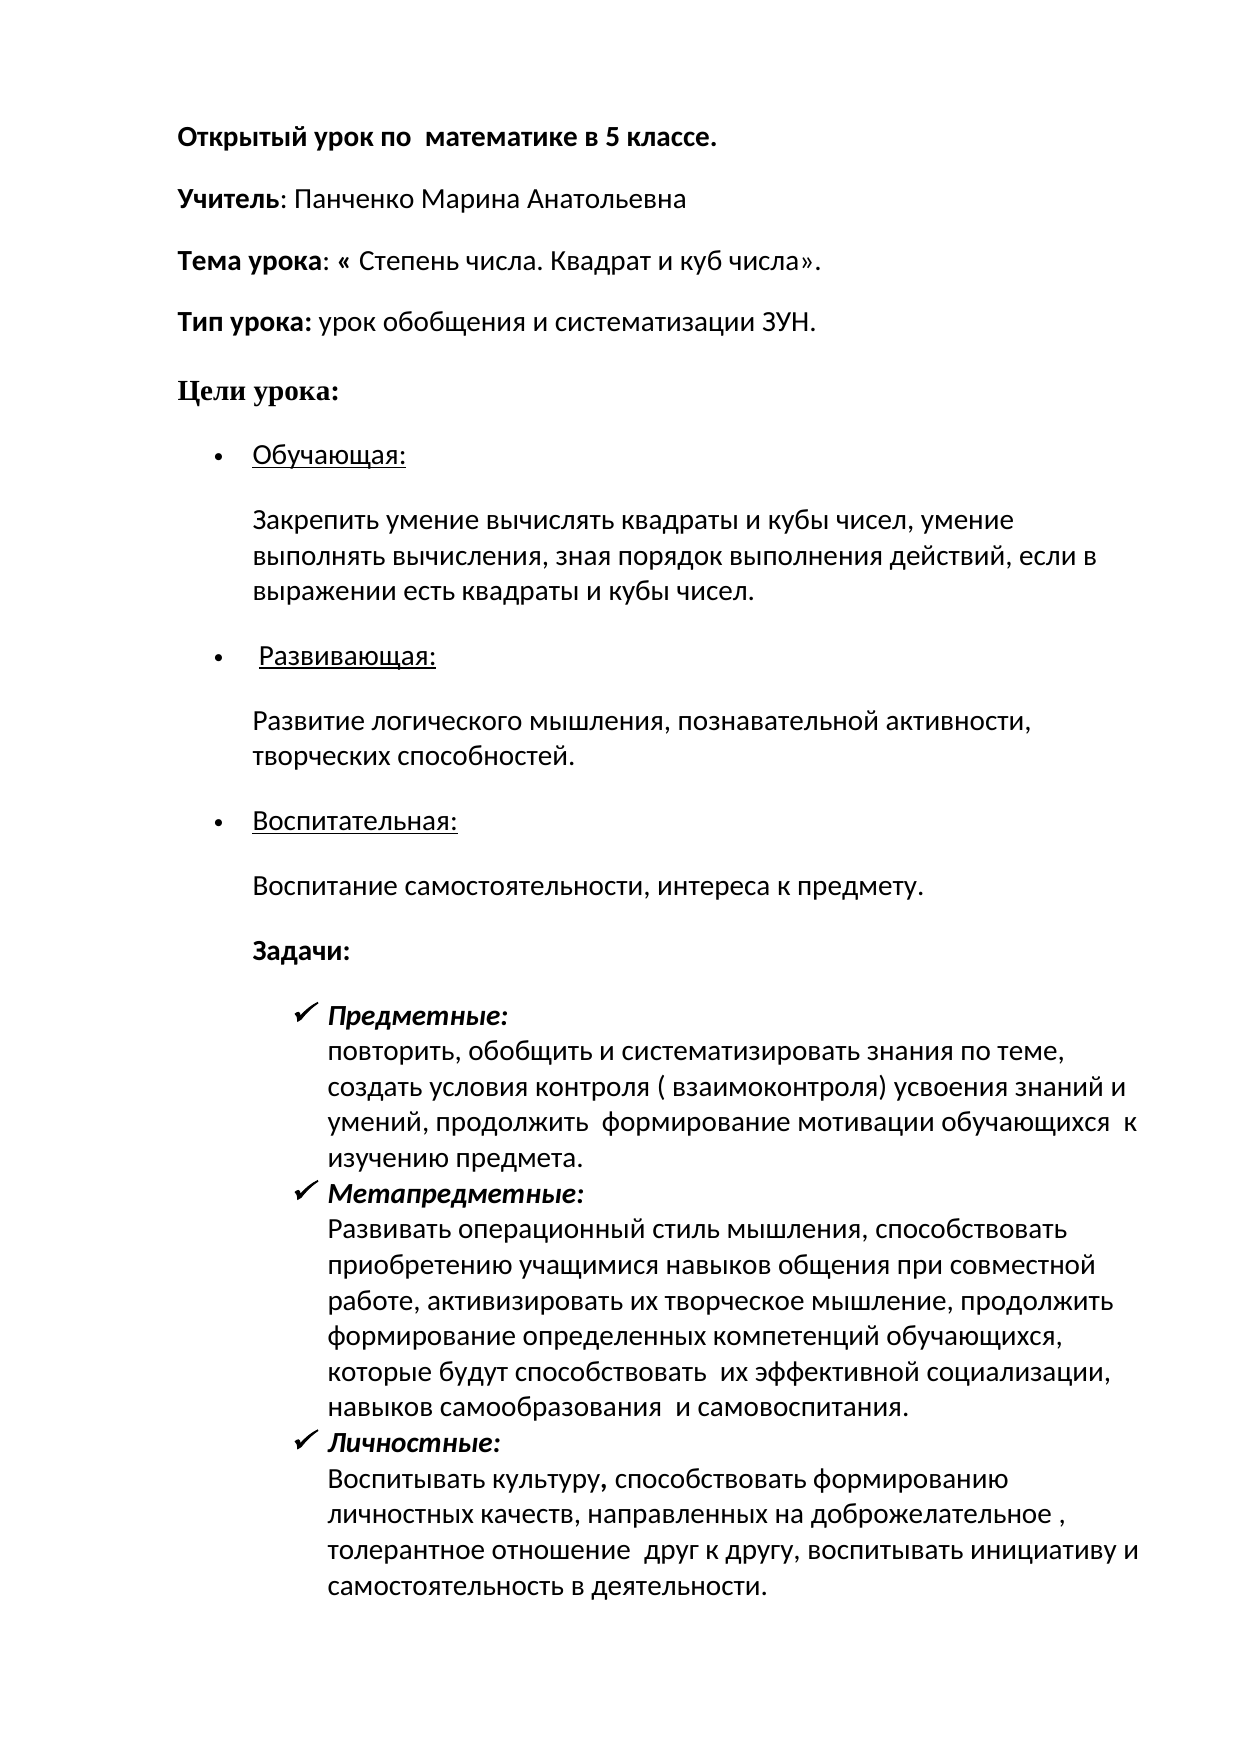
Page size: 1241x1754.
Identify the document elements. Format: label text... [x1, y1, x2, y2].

list Воспитывать культуру, способствовать формированию личностных качеств, направленных на доброжелательное , толерантное отношение друг к другу, воспитывать инициативу и самостоятельность в деятельности. [327, 1460, 1152, 1602]
text Развитие логического мышления, познавательной активности, творческих способностей. [252, 702, 1152, 773]
text Тип урока: урок обобщения и систематизации ЗУН. [177, 303, 1152, 339]
list Развивающая: [215, 637, 1152, 673]
text Воспитание самостоятельности, интереса к предмету. [252, 867, 1152, 903]
text Задачи: [252, 932, 1152, 967]
list Обучающая: [215, 436, 1152, 472]
text Закрепить умение вычислять квадраты и кубы чисел, умение выполнять вычисления, зная порядок выполнения действий, если в выражении есть квадраты и кубы чисел. [252, 501, 1152, 608]
text Открытый урок по математике в 5 классе. [177, 118, 1152, 154]
list Метапредметные: [290, 1175, 1152, 1210]
list Развивать операционный стиль мышления, способствовать приобретению учащимися навыков общения при совместной работе, активизировать их творческое мышление, продолжить формирование определенных компетенций обучающихся, которые будут способствовать их эффективной социализации, навыков самообразования и самовоспитания. [327, 1210, 1152, 1424]
text Тема урока: « Степень числа. Квадрат и куб числа». [177, 242, 1152, 277]
list Предметные: [290, 997, 1152, 1032]
text Цели урока: [177, 373, 1152, 407]
text Учитель: Панченко Марина Анатольевна [177, 180, 1152, 216]
list Воспитательная: [215, 802, 1152, 838]
list повторить, обобщить и систематизировать знания по теме, создать условия контроля ( взаимоконтроля) усвоения знаний и умений, продолжить формирование мотивации обучающихся к изучению предмета. [327, 1032, 1152, 1175]
list Личностные: [290, 1424, 1152, 1460]
